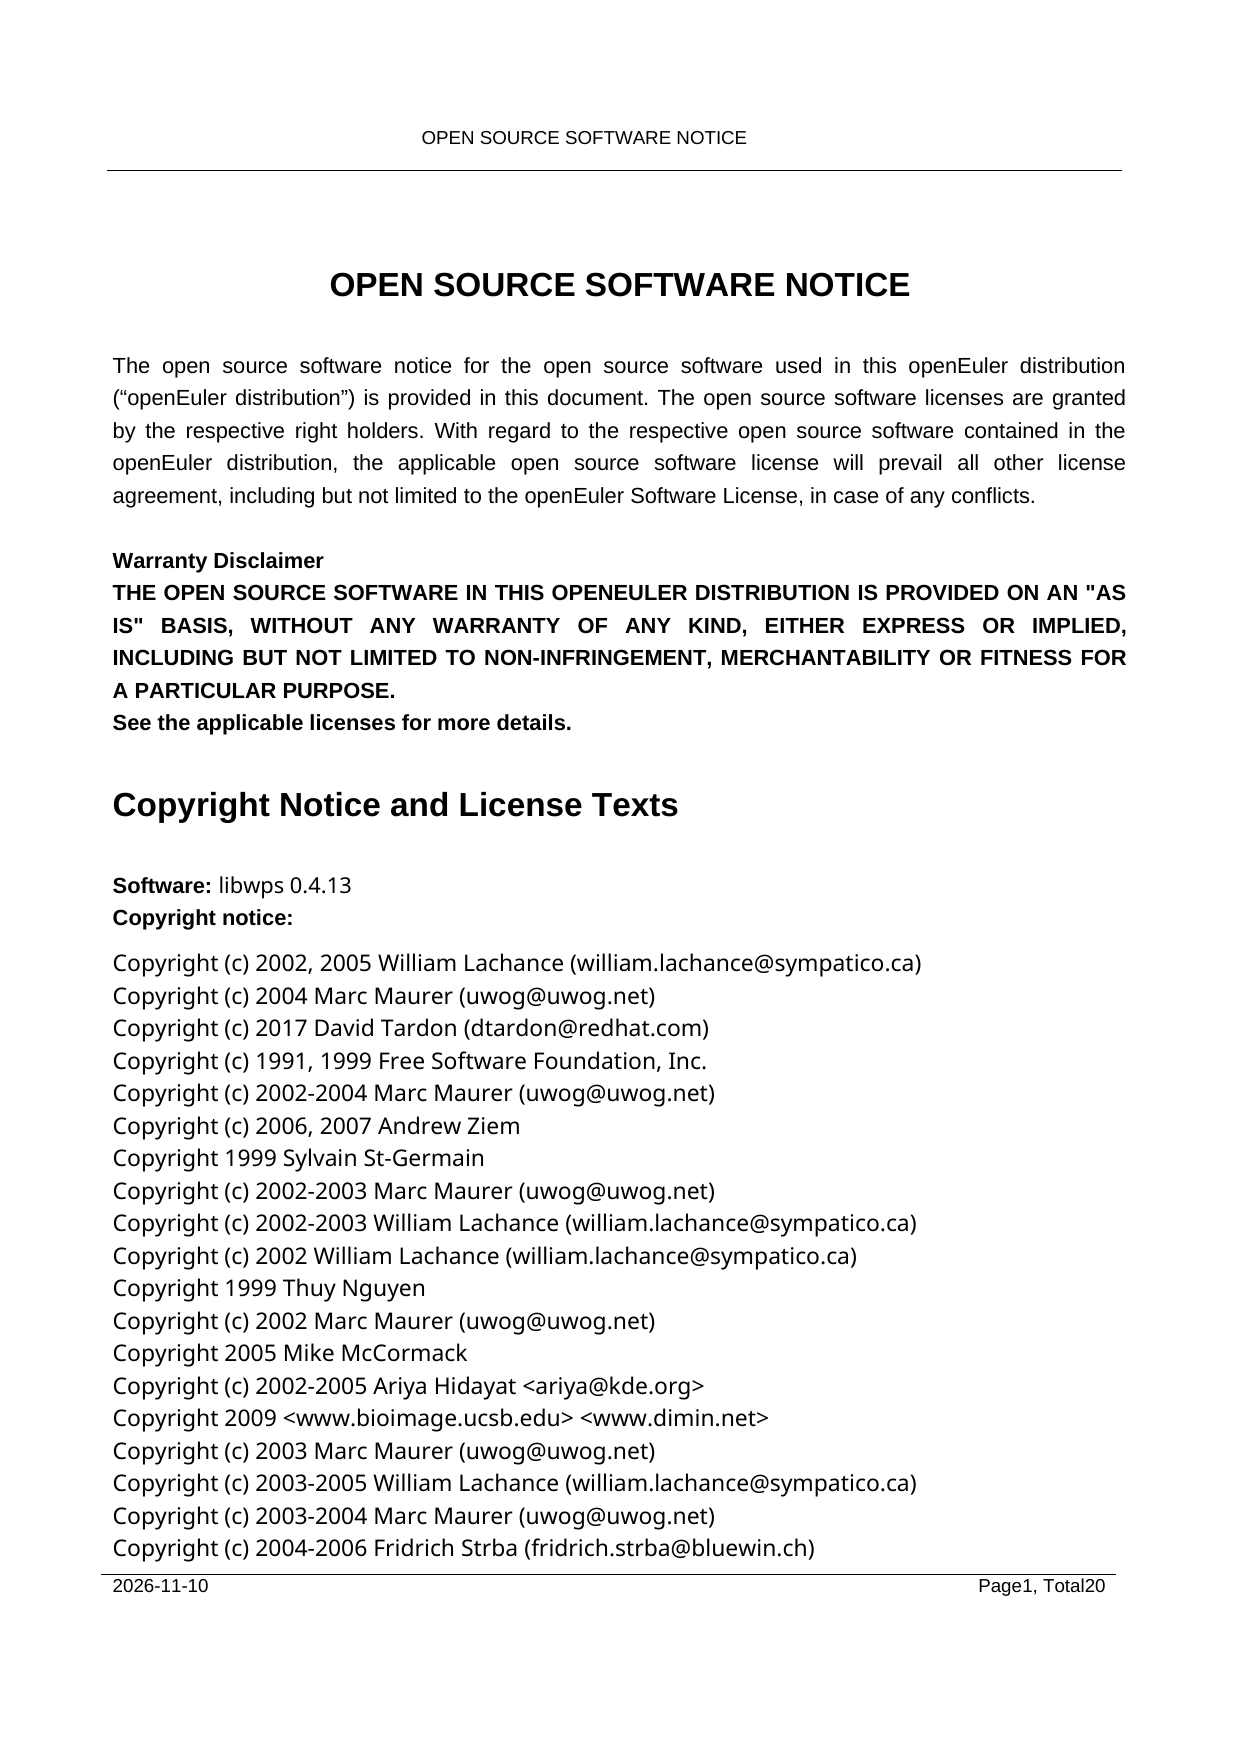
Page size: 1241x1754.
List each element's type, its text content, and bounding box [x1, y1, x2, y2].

text Copyright Notice and License Texts [112, 771, 1128, 836]
title Software: libwps 0.4.13 [112, 869, 1128, 901]
text Copyright notice: [112, 901, 1128, 934]
text Warranty Disclaimer [112, 544, 1128, 576]
text THE OPEN SOURCE SOFTWARE IN THIS OPENEULER DISTRIBUTION IS PROVIDED ON AN "AS IS" BASIS, WITHOUT ANY WARRANTY OF ANY KIND, EITHER EXPRESS OR IMPLIED, INCLUDING BUT NOT LIMITED TO NON-INFRINGEMENT, MERCHANTABILITY OR FITNESS FOR A PARTICULAR PURPOSE. See the applicable licenses for more details. [112, 576, 1128, 739]
text OPEN SOURCE SOFTWARE NOTICE [112, 251, 1128, 316]
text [112, 947, 1128, 1564]
text The open source software notice for the open source software used in this openEuler distribution (“openEuler distribution”) is provided in this document. The open source software licenses are granted by the respective right holders. With regard to the respective open source software contained in the openEuler distribution, the applicable open source software license will prevail all other license agreement, including but not limited to the openEuler Software License, in case of any conflicts. [112, 349, 1128, 511]
